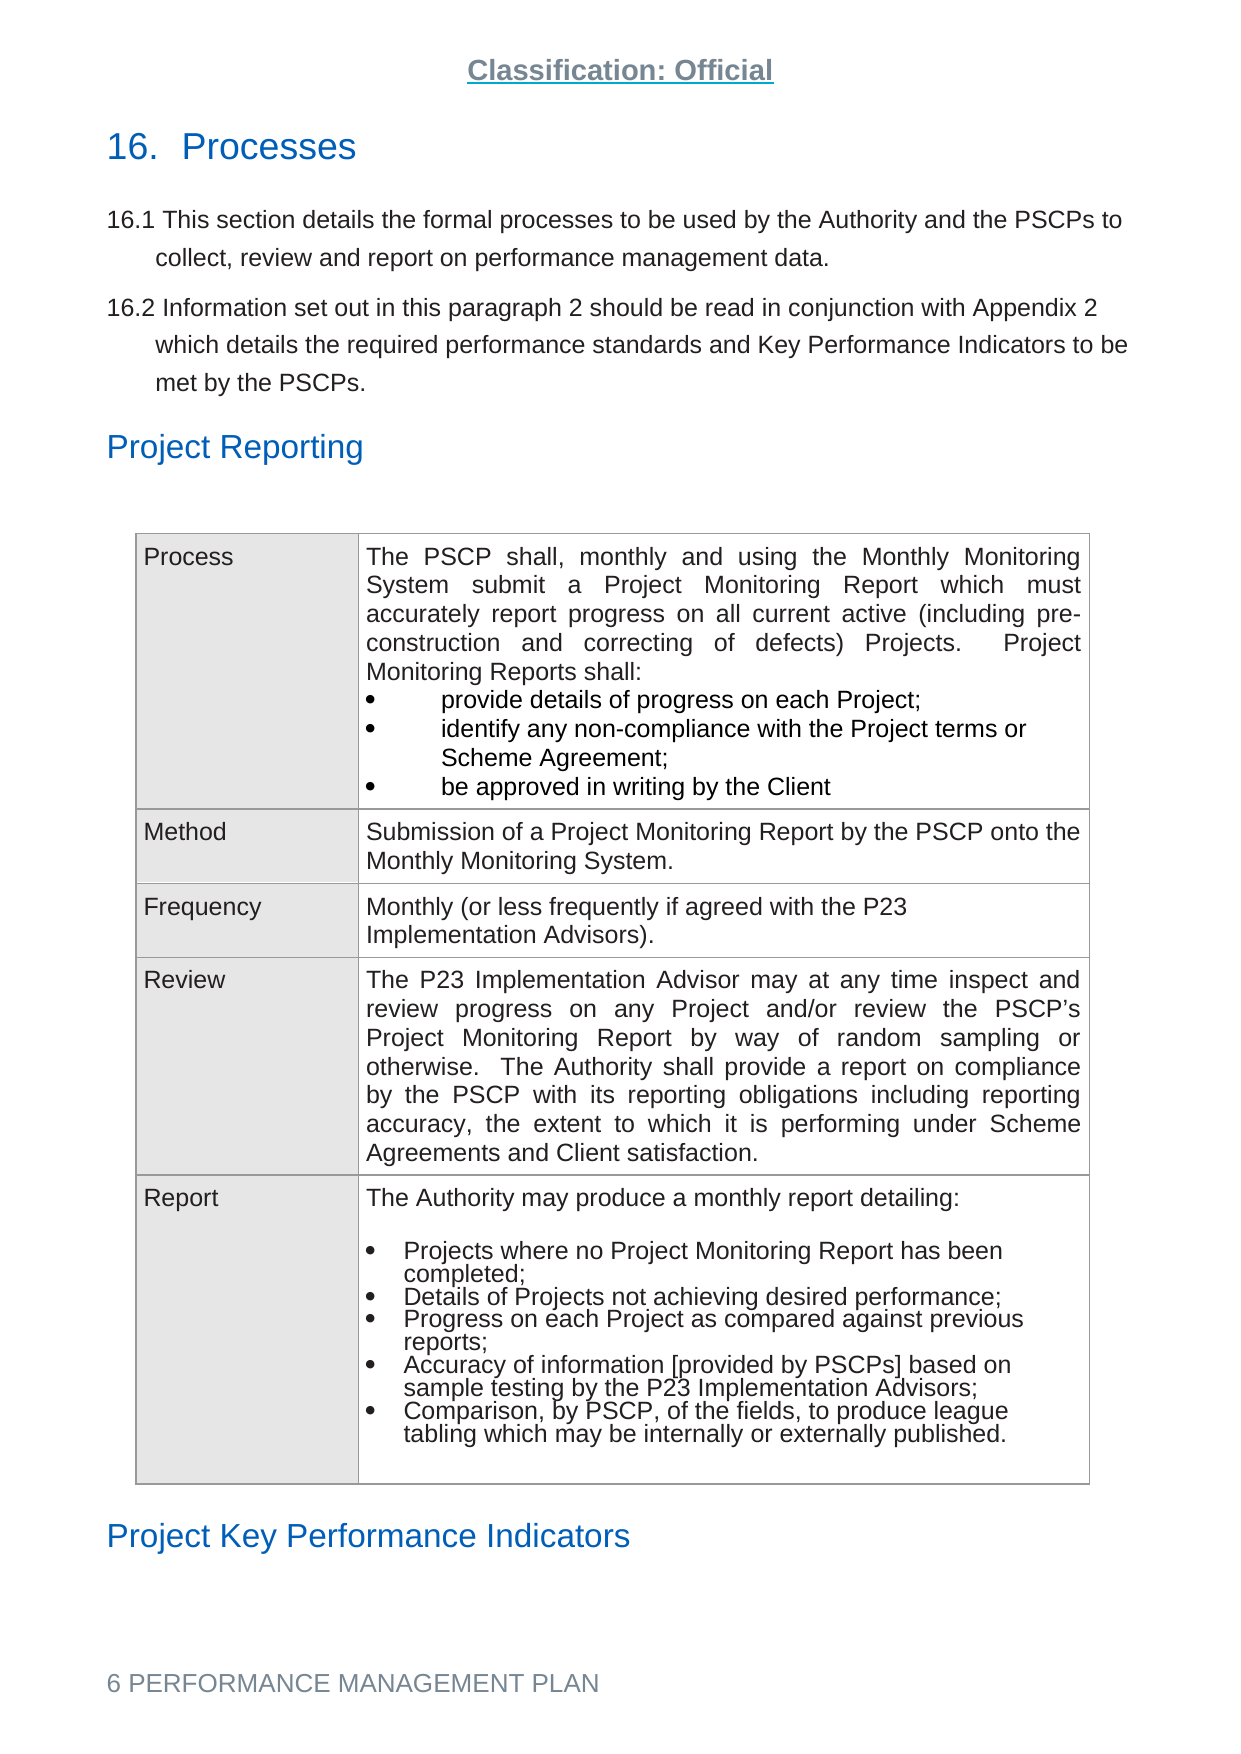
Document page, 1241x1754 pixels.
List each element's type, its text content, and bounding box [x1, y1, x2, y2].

table_cell Method [137, 810, 358, 882]
table_cell Report [137, 1176, 358, 1483]
table_cell The Authority may produce a monthly report detailing: Projects where no Project Monitoring Report has been completed; Details of Projects not achieving desired performance; Progress on each Project as compared against previous reports; Accuracy of information [provided by PSCPs] based on sample testing by the P23 Implementation Advisors; Comparison, by PSCP, of the fields, to produce league tabling which may be internally or externally published. [359, 1176, 1089, 1483]
table_cell Review [137, 958, 358, 1174]
list This section details the formal processes to be used by the Authority and the PSCPs to collect, review and report on performance management data. [106, 196, 1134, 271]
table_cell Monthly (or less frequently if agreed with the P23 Implementation Advisors). [359, 884, 1089, 956]
table_cell Submission of a Project Monitoring Report by the PSCP onto the Monthly Monitoring System. [359, 810, 1089, 882]
subtitle Processes [106, 124, 1134, 167]
table_cell The P23 Implementation Advisor may at any time inspect and review progress on any Project and/or review the PSCP’s Project Monitoring Report by way of random sampling or otherwise. The Authority shall provide a report on compliance by the PSCP with its reporting obligations including reporting accuracy, the extent to which it is performing under Scheme Agreements and Client satisfaction. [359, 958, 1089, 1174]
subtitle Project Reporting [106, 428, 1134, 466]
subtitle Project Key Performance Indicators [106, 1516, 1134, 1554]
table_header The PSCP shall, monthly and using the Monthly Monitoring System submit a Project Monitoring Report which must accurately report progress on all current active (including pre-construction and correcting of defects) Projects. Project Monitoring Reports shall: provide details of progress on each Project; identify any non-compliance with the Project terms or Scheme Agreement; be approved in writing by the Client [359, 534, 1089, 808]
list Information set out in this paragraph 2 should be read in conjunction with Appendix 2 which details the required performance standards and Key Performance Indicators to be met by the PSCPs. [106, 284, 1134, 396]
table_cell Frequency [137, 884, 358, 956]
table_header Process [137, 534, 358, 808]
